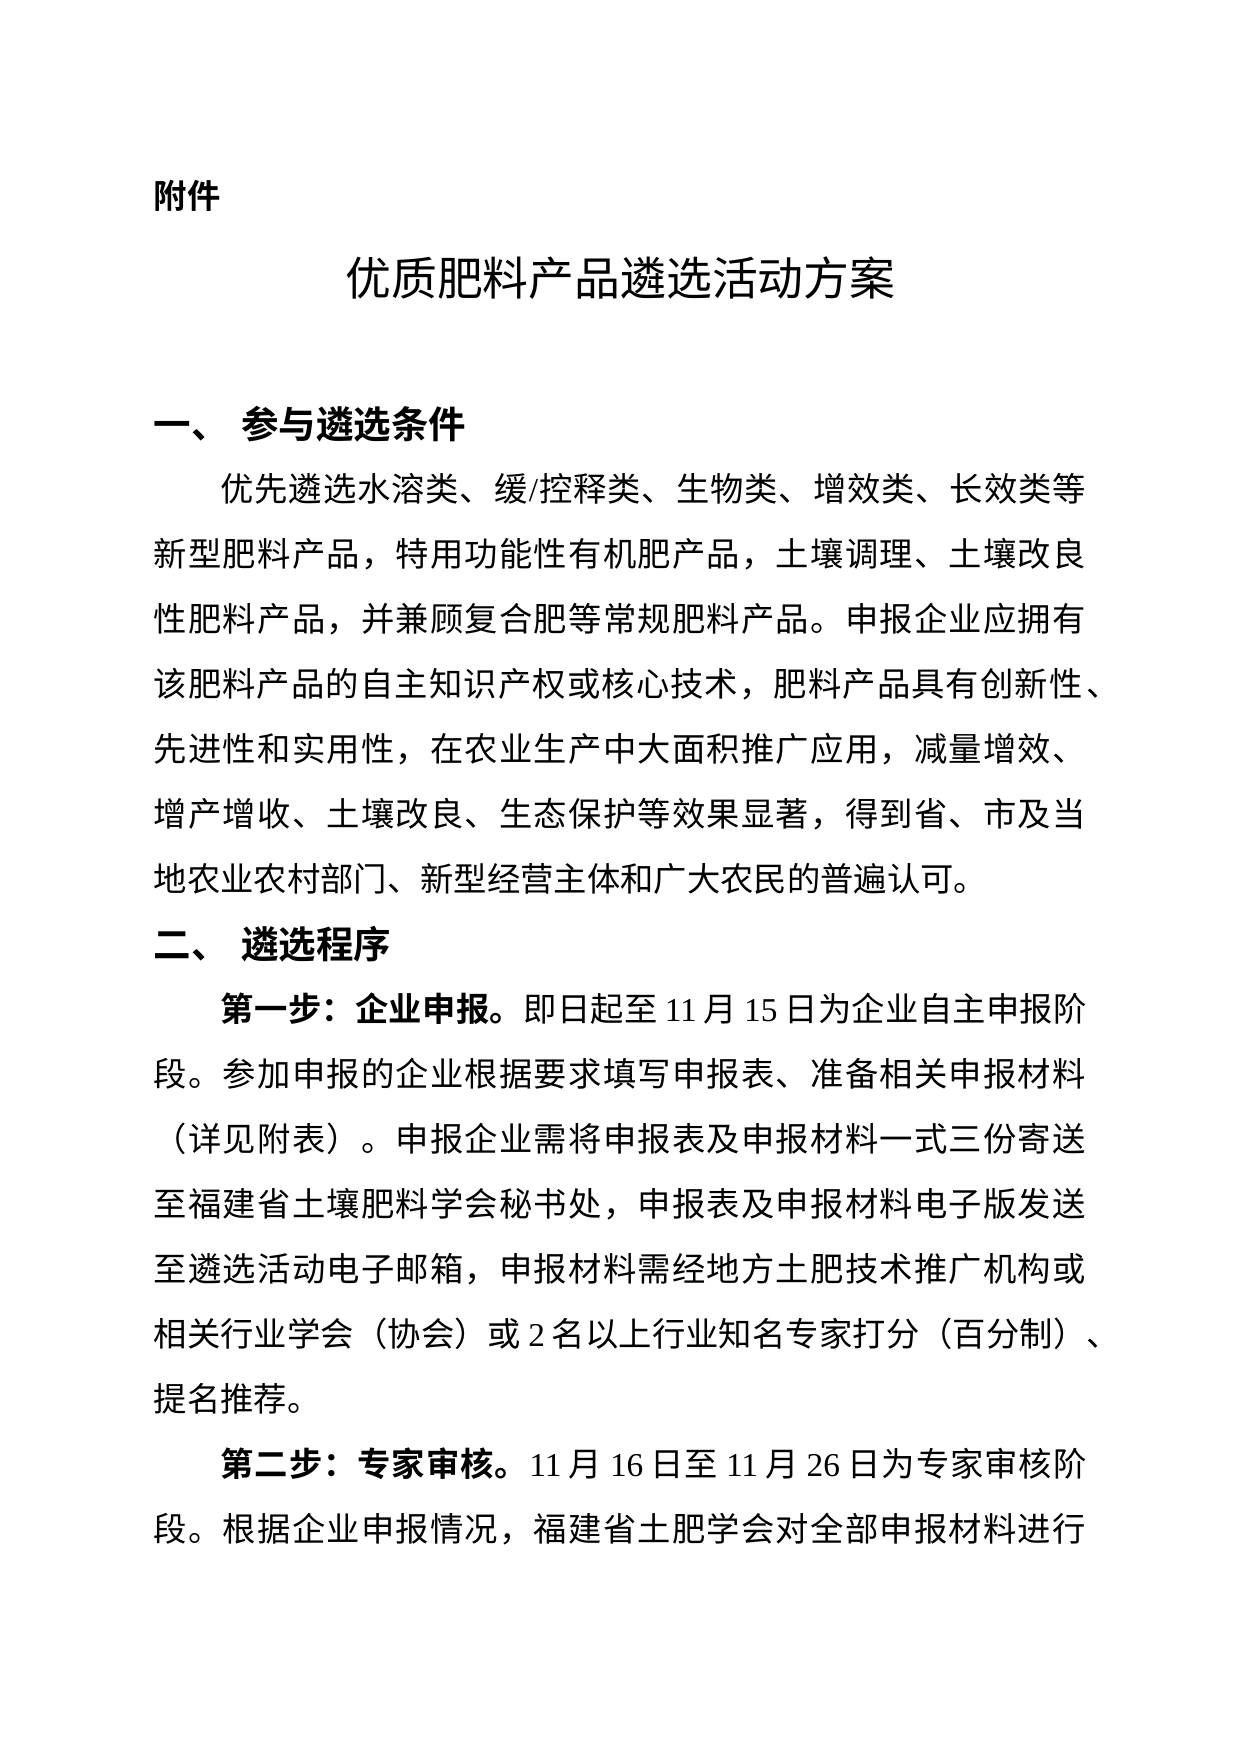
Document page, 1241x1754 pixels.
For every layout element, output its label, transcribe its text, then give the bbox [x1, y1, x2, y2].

text 第一步：企业申报。即日起至11月15日为企业自主申报阶段。参加申报的企业根据要求填写申报表、准备相关申报材料（详见附表）。申报企业需将申报表及申报材料一式三份寄送至福建省土壤肥料学会秘书处，申报表及申报材料电子版发送至遴选活动电子邮箱，申报材料需经地方土肥技术推广机构或相关行业学会（协会）或2名以上行业知名专家打分（百分制）、提名推荐。 [153, 974, 1087, 1429]
text 优先遴选水溶类、缓/控释类、生物类、增效类、长效类等新型肥料产品，特用功能性有机肥产品，土壤调理、土壤改良性肥料产品，并兼顾复合肥等常规肥料产品。申报企业应拥有该肥料产品的自主知识产权或核心技术，肥料产品具有创新性、先进性和实用性，在农业生产中大面积推广应用，减量增效、增产增收、土壤改良、生态保护等效果显著，得到省、市及当地农业农村部门、新型经营主体和广大农民的普遍认可。 [153, 454, 1087, 909]
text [153, 1429, 1087, 1559]
list 遴选程序 [153, 909, 1087, 974]
text 附件 [153, 162, 1087, 227]
list 参与遴选条件 [153, 389, 1087, 454]
text 优质肥料产品遴选活动方案 [153, 227, 1087, 324]
